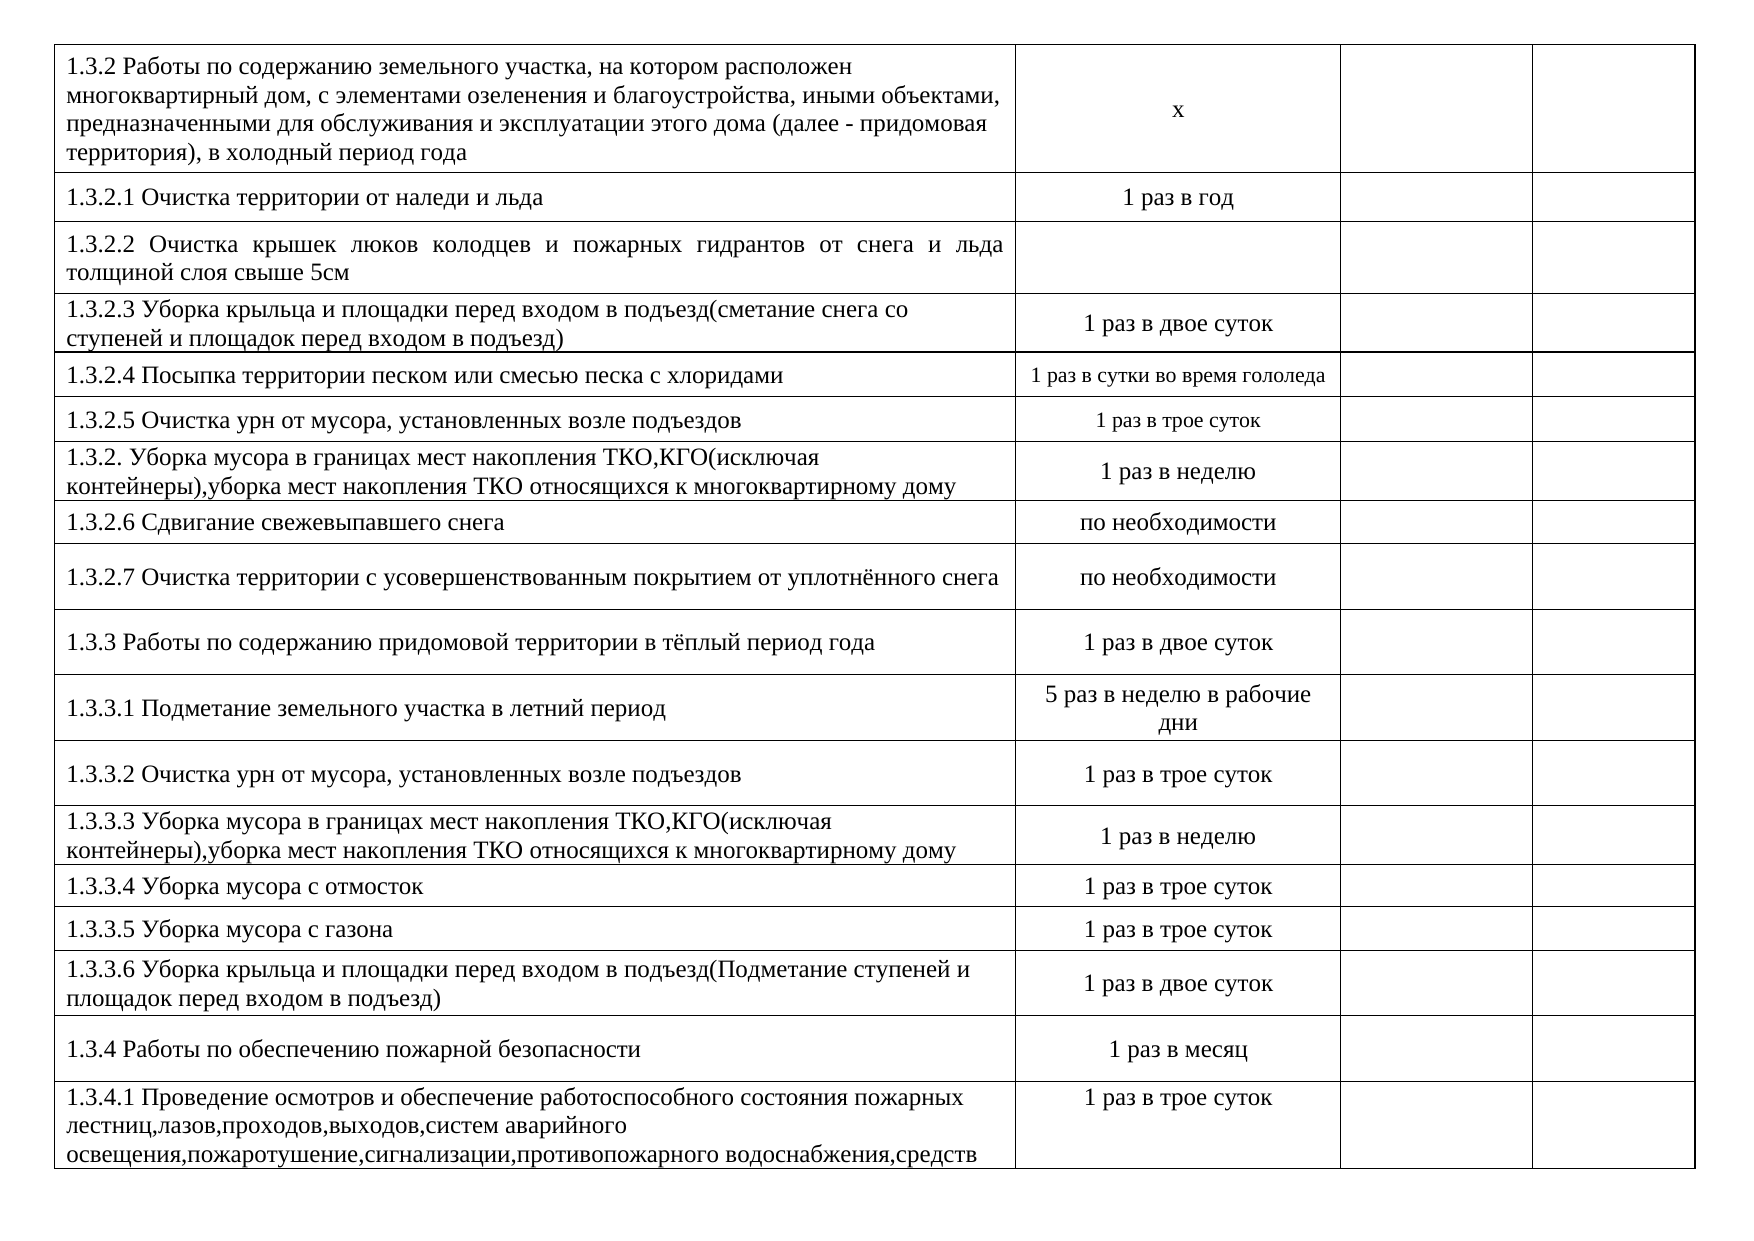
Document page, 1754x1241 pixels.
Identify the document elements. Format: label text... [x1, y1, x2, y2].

table_cell [1533, 865, 1694, 906]
table_cell 1.3.2 Работы по содержанию земельного участка, на котором расположен многоквартирный дом, с элементами озеленения и благоустройства, иными объектами, предназначенными для обслуживания и эксплуатации этого дома (далее - придомовая территория), в холодный период года [55, 45, 1015, 172]
table_cell [1341, 397, 1532, 441]
table_cell [1341, 610, 1532, 674]
table_cell [1341, 294, 1532, 351]
table_cell [1341, 173, 1532, 221]
table_cell [1533, 741, 1694, 805]
table_cell 1.3.2.7 Очистка территории с усовершенствованным покрытием от уплотнённого снега [55, 544, 1015, 608]
table_cell [1533, 294, 1694, 351]
table_cell [1341, 501, 1532, 543]
table_cell [1341, 442, 1532, 499]
table_cell 1 раз в год [1016, 173, 1340, 221]
table_cell [1341, 741, 1532, 805]
table_cell [1533, 173, 1694, 221]
table_cell [1341, 353, 1532, 396]
table_cell [1341, 806, 1532, 864]
table_cell x [1016, 45, 1340, 172]
table_cell 1 раз в трое суток [1016, 397, 1340, 441]
table_cell [1533, 806, 1694, 864]
table_cell 1 раз в трое суток [1016, 741, 1340, 805]
table_cell [1341, 951, 1532, 1015]
table_cell [1016, 222, 1340, 293]
table_cell [1533, 951, 1694, 1015]
table_cell [1341, 865, 1532, 906]
table_cell [1341, 907, 1532, 949]
table_cell [1533, 675, 1694, 740]
table_cell 1.3.3.2 Очистка урн от мусора, установленных возле подъездов [55, 741, 1015, 805]
table_cell 1.3.3.4 Уборка мусора с отмосток [55, 865, 1015, 906]
table_cell 1.3.2.6 Сдвигание свежевыпавшего снега [55, 501, 1015, 543]
table_cell 1.3.2.1 Очистка территории от наледи и льда [55, 173, 1015, 221]
table_cell [1341, 1082, 1532, 1168]
table_cell 1.3.3.6 Уборка крыльца и площадки перед входом в подъезд(Подметание ступеней и площадок перед входом в подъезд) [55, 951, 1015, 1015]
table_cell 1 раз в двое суток [1016, 610, 1340, 674]
table_cell [1533, 610, 1694, 674]
table_cell 5 раз в неделю в рабочие дни [1016, 675, 1340, 740]
table_cell 1.3.2. Уборка мусора в границах мест накопления ТКО,КГО(исключая контейнеры),уборка мест накопления ТКО относящихся к многоквартирному дому [55, 442, 1015, 499]
table_cell 1 раз в сутки во время гололеда [1016, 353, 1340, 396]
table_cell 1 раз в неделю [1016, 806, 1340, 864]
table_cell 1.3.3.3 Уборка мусора в границах мест накопления ТКО,КГО(исключая контейнеры),уборка мест накопления ТКО относящихся к многоквартирному дому [55, 806, 1015, 864]
table_cell [1533, 222, 1694, 293]
table_cell [1533, 397, 1694, 441]
table_cell [1533, 45, 1694, 172]
table_cell [1533, 1016, 1694, 1081]
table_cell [55, 1082, 1015, 1168]
table_cell 1.3.2.5 Очистка урн от мусора, установленных возле подъездов [55, 397, 1015, 441]
table_cell 1 раз в двое суток [1016, 294, 1340, 351]
table_cell [1341, 1016, 1532, 1081]
table_cell по необходимости [1016, 501, 1340, 543]
table_cell 1 раз в месяц [1016, 1016, 1340, 1081]
table_cell [1533, 1082, 1694, 1168]
table_cell 1.3.3.5 Уборка мусора с газона [55, 907, 1015, 949]
table_cell 1 раз в трое суток [1016, 1082, 1340, 1168]
table_cell 1.3.4 Работы по обеспечению пожарной безопасности [55, 1016, 1015, 1081]
table_cell [1533, 353, 1694, 396]
table_cell [1533, 442, 1694, 499]
table_cell 1.3.3.1 Подметание земельного участка в летний период [55, 675, 1015, 740]
table_cell 1.3.2.3 Уборка крыльца и площадки перед входом в подъезд(сметание снега со ступеней и площадок перед входом в подъезд) [55, 294, 1015, 351]
table_cell [1341, 45, 1532, 172]
table_cell 1.3.2.4 Посыпка территории песком или смесью песка с хлоридами [55, 353, 1015, 396]
table_cell [1341, 544, 1532, 608]
table_cell [1533, 501, 1694, 543]
table_cell 1 раз в двое суток [1016, 951, 1340, 1015]
table_cell 1 раз в трое суток [1016, 865, 1340, 906]
table_cell [1533, 907, 1694, 949]
table_cell 1 раз в трое суток [1016, 907, 1340, 949]
table_cell [1341, 675, 1532, 740]
table_cell 1 раз в неделю [1016, 442, 1340, 499]
table_cell по необходимости [1016, 544, 1340, 608]
table_cell 1.3.2.2 Очистка крышек люков колодцев и пожарных гидрантов от снега и льда толщиной слоя свыше 5см [55, 222, 1015, 293]
table_cell [1341, 222, 1532, 293]
table_cell 1.3.3 Работы по содержанию придомовой территории в тёплый период года [55, 610, 1015, 674]
table_cell [1533, 544, 1694, 608]
